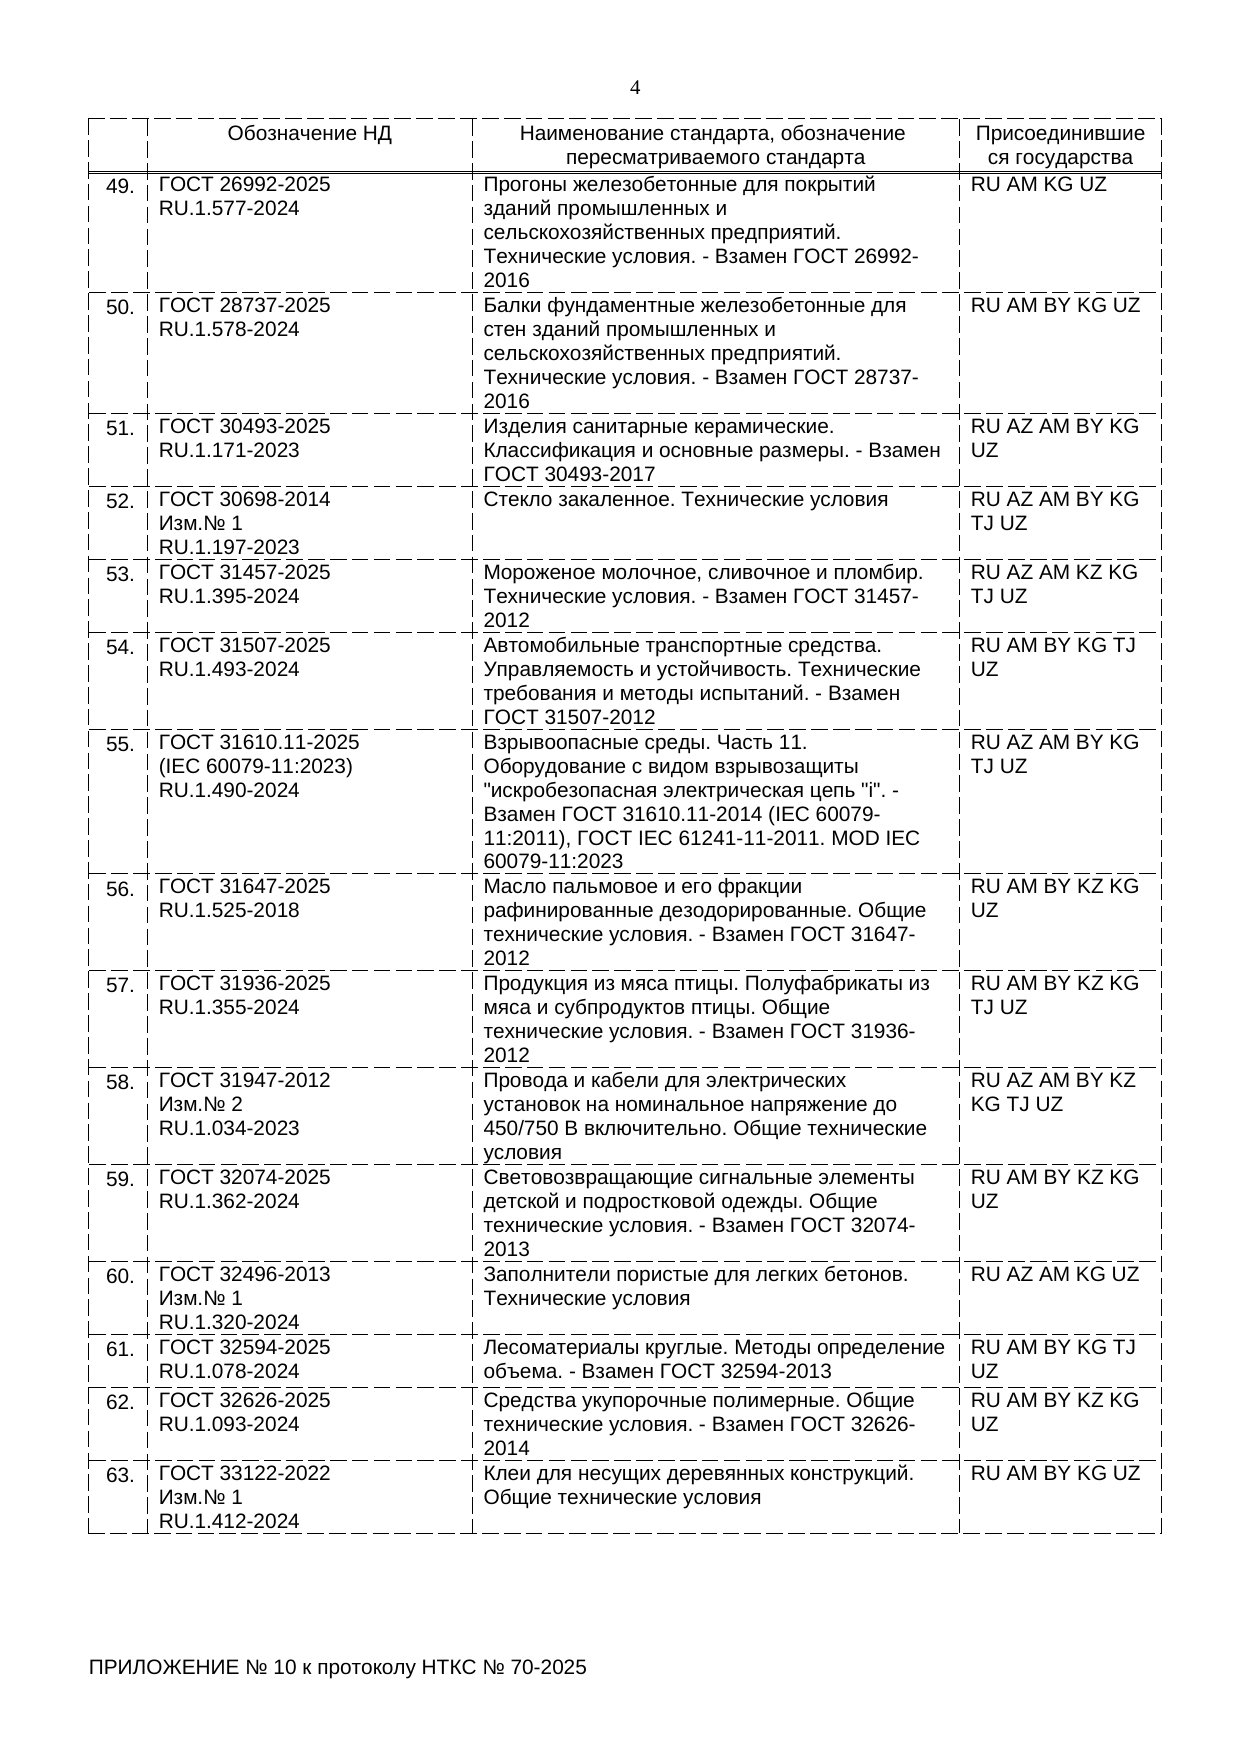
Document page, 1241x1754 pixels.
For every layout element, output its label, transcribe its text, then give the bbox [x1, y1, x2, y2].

table_cell Мороженое молочное, сливочное и пломбир. Технические условия. - Взамен ГОСТ 31457-2012 [472, 559, 959, 632]
table_cell [89, 486, 147, 559]
table_cell [89, 1261, 147, 1334]
table_header [89, 118, 147, 171]
table_cell RU AZ AM BY KG TJ UZ [959, 729, 1161, 873]
table_cell RU AM BY KZ KG TJ UZ [959, 970, 1161, 1067]
table_cell ГОСТ 31936-2025 RU.1.355-2024 [147, 970, 472, 1067]
table_cell Клеи для несущих деревянных конструкций. Общие технические условия [472, 1460, 959, 1533]
table_cell [89, 292, 147, 413]
table_cell ГОСТ 28737-2025 RU.1.578-2024 [147, 292, 472, 413]
table_cell [89, 1460, 147, 1533]
table_cell RU AM BY KZ KG UZ [959, 1387, 1161, 1460]
table_cell Автомобильные транспортные средства. Управляемость и устойчивость. Технические требования и методы испытаний. - Взамен ГОСТ 31507-2012 [472, 632, 959, 728]
table_cell ГОСТ 33122-2022 Изм.№ 1 RU.1.412-2024 [147, 1460, 472, 1533]
table_cell ГОСТ 31947-2012 Изм.№ 2 RU.1.034-2023 [147, 1067, 472, 1164]
table_cell ГОСТ 31457-2025 RU.1.395-2024 [147, 559, 472, 632]
table_cell Взрывоопасные среды. Часть 11. Оборудование с видом взрывозащиты "искробезопасная электрическая цепь "i". - Взамен ГОСТ 31610.11-2014 (IEC 60079-11:2011), ГОСТ IEC 61241-11-2011. MOD IEC 60079-11:2023 [472, 729, 959, 873]
table_cell ГОСТ 32074-2025 RU.1.362-2024 [147, 1164, 472, 1261]
table_cell [89, 1164, 147, 1261]
table_cell [89, 873, 147, 970]
table_header Присоединившиеся государства [959, 118, 1161, 171]
table_cell ГОСТ 32626-2025 RU.1.093-2024 [147, 1387, 472, 1460]
table_cell RU AM BY KG UZ [959, 292, 1161, 413]
table_cell [89, 1067, 147, 1164]
table_cell Продукция из мяса птицы. Полуфабрикаты из мяса и субпродуктов птицы. Общие технические условия. - Взамен ГОСТ 31936-2012 [472, 970, 959, 1067]
table_cell RU AZ AM KG UZ [959, 1261, 1161, 1334]
table_cell RU AM BY KG TJ UZ [959, 1334, 1161, 1387]
table_cell RU AZ AM BY KG TJ UZ [959, 486, 1161, 559]
table_cell [89, 1387, 147, 1460]
table_cell ГОСТ 30493-2025 RU.1.171-2023 [147, 413, 472, 486]
table_cell ГОСТ 26992-2025 RU.1.577-2024 [147, 174, 472, 292]
table_cell Лесоматериалы круглые. Методы определение объема. - Взамен ГОСТ 32594-2013 [472, 1334, 959, 1387]
table_cell [89, 174, 147, 292]
table_cell [89, 970, 147, 1067]
table_cell ГОСТ 32594-2025 RU.1.078-2024 [147, 1334, 472, 1387]
table_cell RU AM BY KZ KG UZ [959, 873, 1161, 970]
table_cell [89, 632, 147, 728]
table_cell Балки фундаментные железобетонные для стен зданий промышленных и сельскохозяйственных предприятий. Технические условия. - Взамен ГОСТ 28737-2016 [472, 292, 959, 413]
table_cell [89, 1334, 147, 1387]
table_cell RU AM KG UZ [959, 174, 1161, 292]
table_cell RU AZ AM BY KG UZ [959, 413, 1161, 486]
table_cell RU AM BY KG UZ [959, 1460, 1161, 1533]
table_cell ГОСТ 30698-2014 Изм.№ 1 RU.1.197-2023 [147, 486, 472, 559]
table_cell RU AZ AM BY KZ KG TJ UZ [959, 1067, 1161, 1164]
table_header Обозначение НД [147, 118, 472, 171]
table_cell Масло пальмовое и его фракции рафинированные дезодорированные. Общие технические условия. - Взамен ГОСТ 31647-2012 [472, 873, 959, 970]
table_cell RU AM BY KZ KG UZ [959, 1164, 1161, 1261]
table_cell Провода и кабели для электрических установок на номинальное напряжение до 450/750 В включительно. Общие технические условия [472, 1067, 959, 1164]
table_cell ГОСТ 31610.11-2025 (IEC 60079-11:2023) RU.1.490-2024 [147, 729, 472, 873]
table_cell ГОСТ 31507-2025 RU.1.493-2024 [147, 632, 472, 728]
table_cell Световозвращающие сигнальные элементы детской и подростковой одежды. Общие технические условия. - Взамен ГОСТ 32074-2013 [472, 1164, 959, 1261]
table_cell RU AZ AM KZ KG TJ UZ [959, 559, 1161, 632]
table_cell Изделия санитарные керамические. Классификация и основные размеры. - Взамен ГОСТ 30493-2017 [472, 413, 959, 486]
table_cell [89, 559, 147, 632]
table_cell ГОСТ 32496-2013 Изм.№ 1 RU.1.320-2024 [147, 1261, 472, 1334]
table_header Наименование стандарта, обозначение пересматриваемого стандарта [472, 118, 959, 171]
table_cell Стекло закаленное. Технические условия [472, 486, 959, 559]
table_cell [89, 729, 147, 873]
table_cell Средства укупорочные полимерные. Общие технические условия. - Взамен ГОСТ 32626-2014 [472, 1387, 959, 1460]
table_cell [89, 413, 147, 486]
table_cell Заполнители пористые для легких бетонов. Технические условия [472, 1261, 959, 1334]
table_cell RU AM BY KG TJ UZ [959, 632, 1161, 728]
table_cell Прогоны железобетонные для покрытий зданий промышленных и сельскохозяйственных предприятий. Технические условия. - Взамен ГОСТ 26992-2016 [472, 174, 959, 292]
table_cell ГОСТ 31647-2025 RU.1.525-2018 [147, 873, 472, 970]
